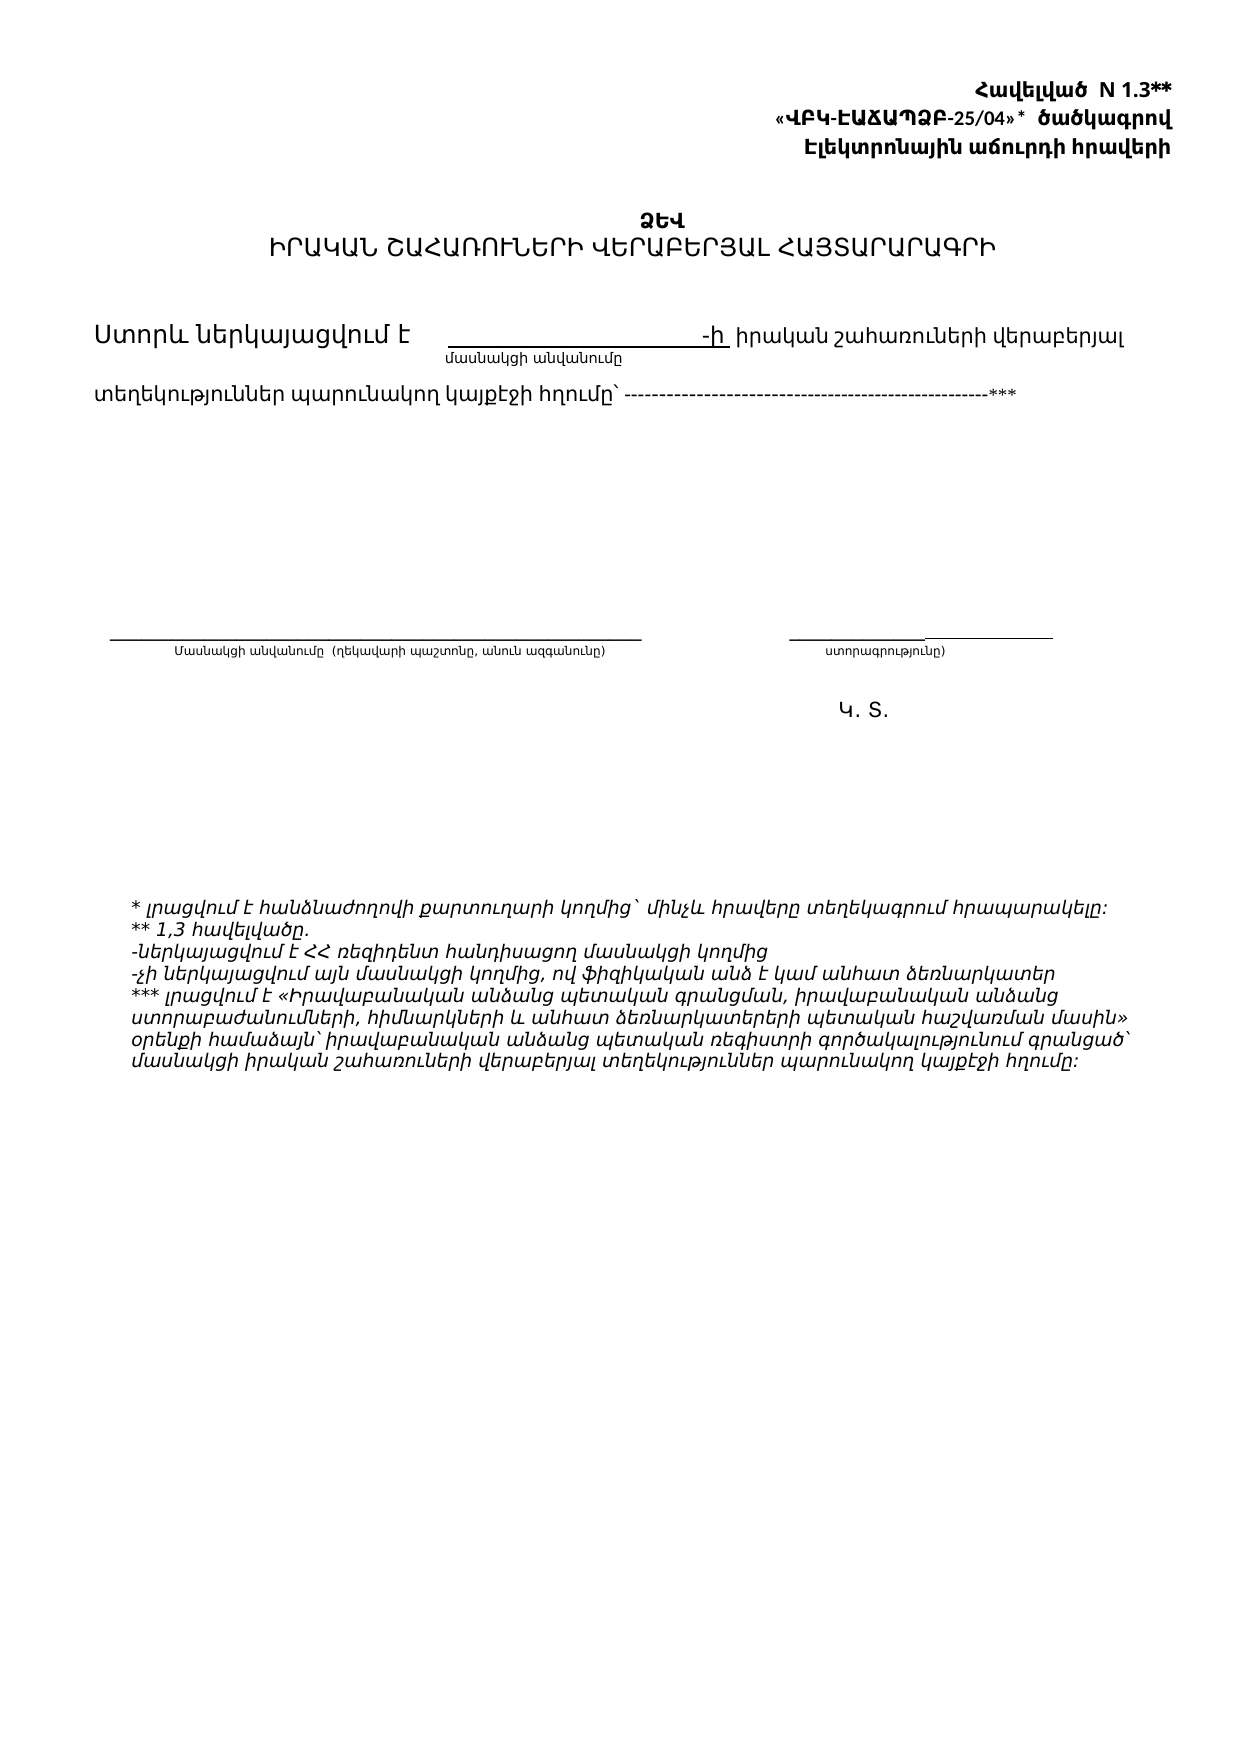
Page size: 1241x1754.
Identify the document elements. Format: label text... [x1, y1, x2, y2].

text ** 1,3 հավելվածը․ [131, 919, 1171, 941]
text * լրացվում է հանձնաժողովի քարտուղարի կողմից` մինչև հրավերը տեղեկագրում հրապարակելը: [131, 897, 1171, 919]
text -ներկայացվում է ՀՀ ռեզիդենտ հանդիսացող մասնակցի կողմից [131, 941, 1171, 963]
text Կ. Տ. [94, 698, 1171, 722]
text *** լրացվում է «Իրավաբանական անձանց պետական գրանցման, իրավաբանական անձանց ստորաբաժանումների, հիմնարկների և անհատ ձեռնարկատերերի պետական հաշվառման մասին» օրենքի համաձայն՝ իրավաբանական անձանց պետական ռեգիստրի գործակալությունում գրանցած՝ մասնակցի իրական շահառուների վերաբերյալ տեղեկություններ պարունակող կայքէջի հղումը: [131, 985, 1171, 1072]
text Հավելված N 1.3** [94, 75, 1171, 103]
text Ստորև ներկայացվում է -ի իրական շահառուների վերաբերյալ [94, 321, 1171, 350]
text ՁԵՎ [94, 209, 1171, 233]
text Էլեկտրոնային աճուրդի հրավերի [94, 132, 1171, 160]
text ԻՐԱԿԱՆ ՇԱՀԱՌՈՒՆԵՐԻ ՎԵՐԱԲԵՐՅԱԼ ՀԱՅՏԱՐԱՐԱԳՐԻ [94, 233, 1171, 262]
text -չի ներկայացվում այն մասնակցի կողմից, ով ֆիզիկական անձ է կամ անհատ ձեռնարկատեր [131, 963, 1171, 985]
text մասնակցի անվանումը [94, 350, 1171, 379]
text «ՎԲԿ-ԷԱՃԱՊՁԲ-25/04»* ծածկագրով [94, 103, 1171, 132]
text ___________________________________________________ _____________ Մասնակցի անվանումը (ղեկավարի պաշտոնը, անուն ազգանունը) ստորագրությունը) [94, 617, 1171, 669]
text տեղեկություններ պարունակող կայքէջի հղումը՝ ----------------------------------------------------*** [94, 379, 1171, 408]
